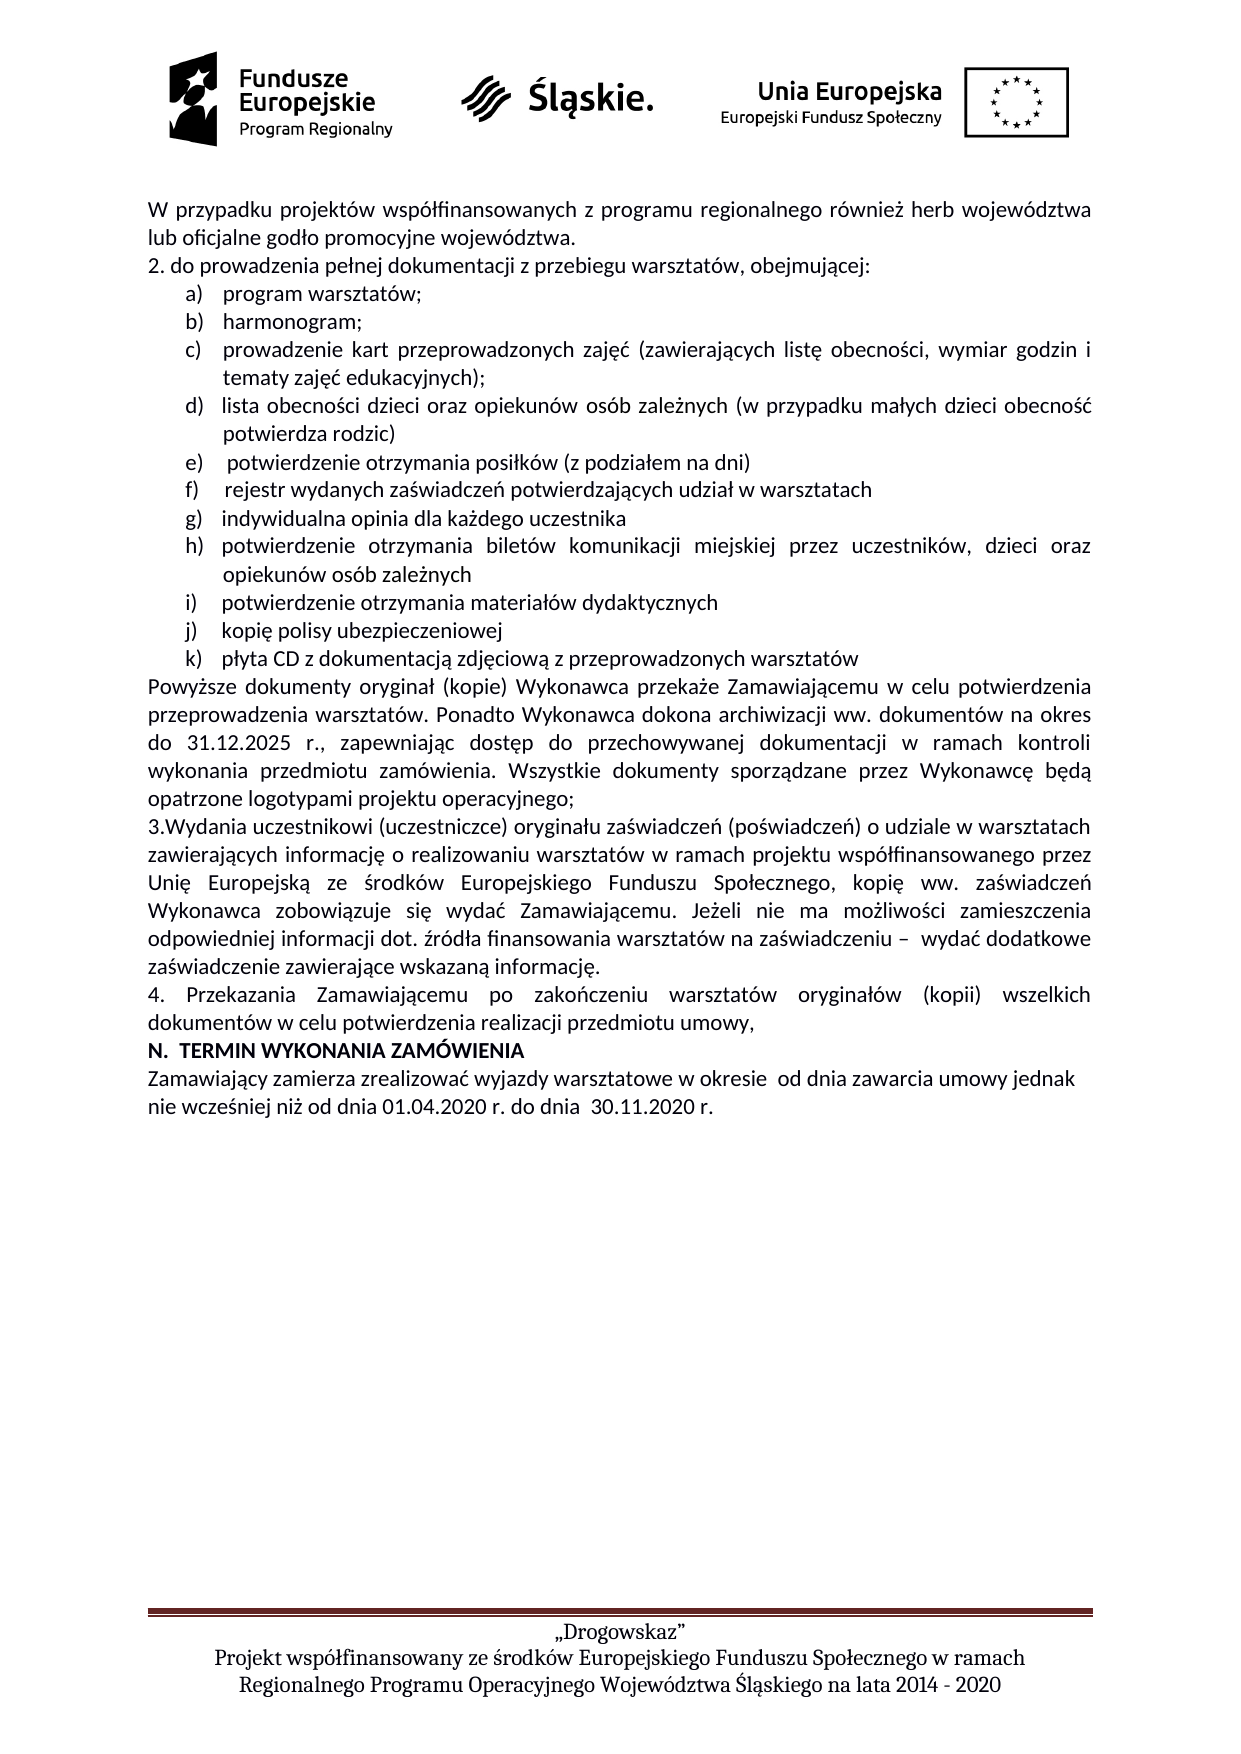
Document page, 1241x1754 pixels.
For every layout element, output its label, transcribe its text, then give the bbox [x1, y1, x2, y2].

text N. TERMIN WYKONANIA ZAMÓWIENIA [148, 1036, 1093, 1064]
text W przypadku projektów współfinansowanych z programu regionalnego również herb województwa lub oficjalne godło promocyjne województwa. [148, 195, 1093, 251]
text 3.Wydania uczestnikowi (uczestniczce) oryginału zaświadczeń (poświadczeń) o udziale w warsztatach zawierających informację o realizowaniu warsztatów w ramach projektu współfinansowanego przez Unię Europejską ze środków Europejskiego Funduszu Społecznego, kopię ww. zaświadczeń Wykonawca zobowiązuje się wydać Zamawiającemu. Jeżeli nie ma możliwości zamieszczenia odpowiedniej informacji dot. źródła finansowania warsztatów na zaświadczeniu – wydać dodatkowe zaświadczenie zawierające wskazaną informację. [148, 812, 1093, 980]
list lista obecności dzieci oraz opiekunów osób zależnych (w przypadku małych dzieci obecność potwierdza rodzic) [185, 392, 1093, 448]
list harmonogram; [185, 307, 1093, 336]
list płyta CD z dokumentacją zdjęciową z przeprowadzonych warsztatów [185, 644, 1093, 672]
list kopię polisy ubezpieczeniowej [185, 616, 1093, 644]
list rejestr wydanych zaświadczeń potwierdzających udział w warsztatach [185, 476, 1093, 504]
picture [147, 29, 1091, 168]
list potwierdzenie otrzymania posiłków (z podziałem na dni) [185, 448, 1093, 476]
text Zamawiający zamierza zrealizować wyjazdy warsztatowe w okresie od dnia zawarcia umowy jednak nie wcześniej niż od dnia 01.04.2020 r. do dnia 30.11.2020 r. [148, 1064, 1093, 1120]
list potwierdzenie otrzymania materiałów dydaktycznych [185, 588, 1093, 616]
text Powyższe dokumenty oryginał (kopie) Wykonawca przekaże Zamawiającemu w celu potwierdzenia przeprowadzenia warsztatów. Ponadto Wykonawca dokona archiwizacji ww. dokumentów na okres do 31.12.2025 r., zapewniając dostęp do przechowywanej dokumentacji w ramach kontroli wykonania przedmiotu zamówienia. Wszystkie dokumenty sporządzane przez Wykonawcę będą opatrzone logotypami projektu operacyjnego; [148, 672, 1093, 812]
list potwierdzenie otrzymania biletów komunikacji miejskiej przez uczestników, dzieci oraz opiekunów osób zależnych [185, 532, 1093, 588]
text 2. do prowadzenia pełnej dokumentacji z przebiegu warsztatów, obejmującej: [148, 251, 1093, 279]
text 4. Przekazania Zamawiającemu po zakończeniu warsztatów oryginałów (kopii) wszelkich dokumentów w celu potwierdzenia realizacji przedmiotu umowy, [148, 980, 1093, 1036]
list program warsztatów; [185, 279, 1093, 307]
list prowadzenie kart przeprowadzonych zajęć (zawierających listę obecności, wymiar godzin i tematy zajęć edukacyjnych); [185, 336, 1093, 392]
list indywidualna opinia dla każdego uczestnika [185, 504, 1093, 532]
